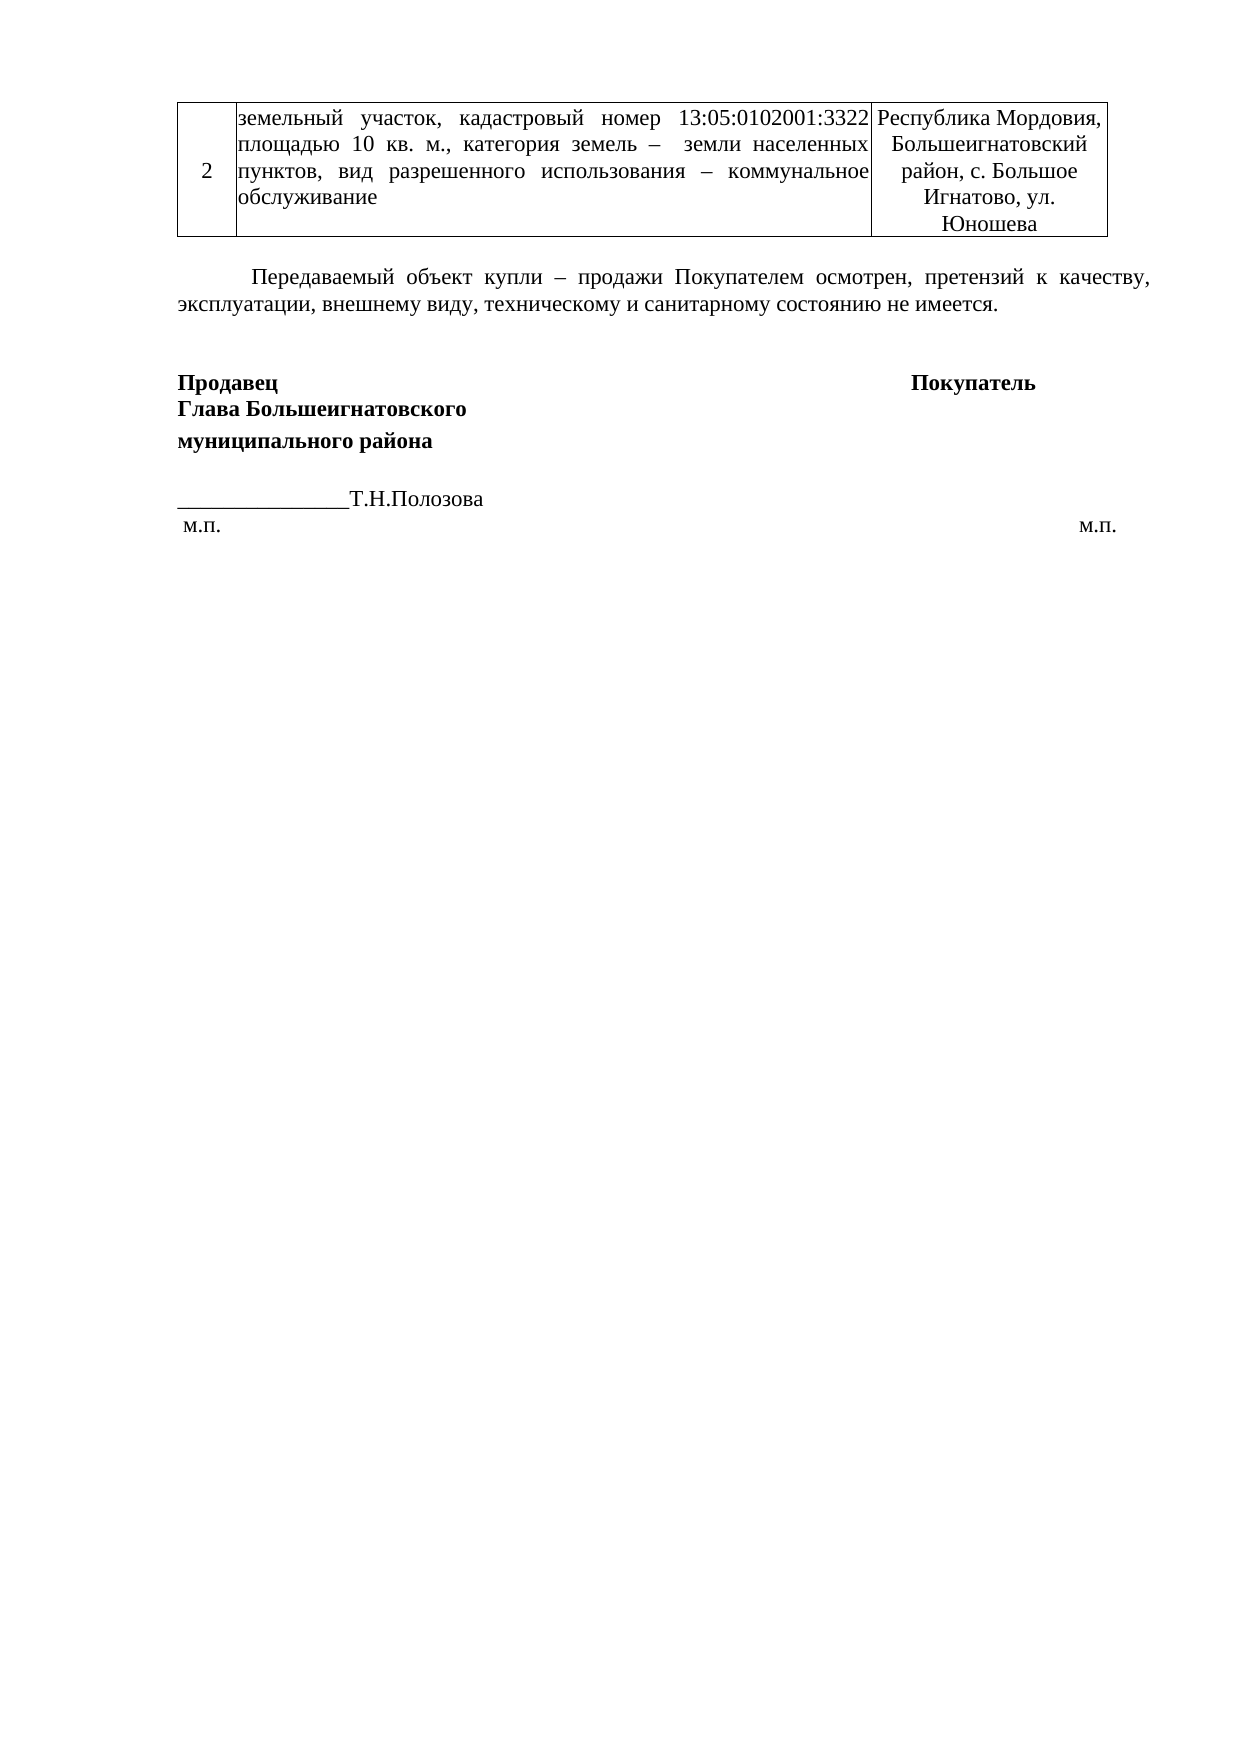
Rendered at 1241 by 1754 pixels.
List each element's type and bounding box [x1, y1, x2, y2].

table_cell [166, 102, 1163, 564]
